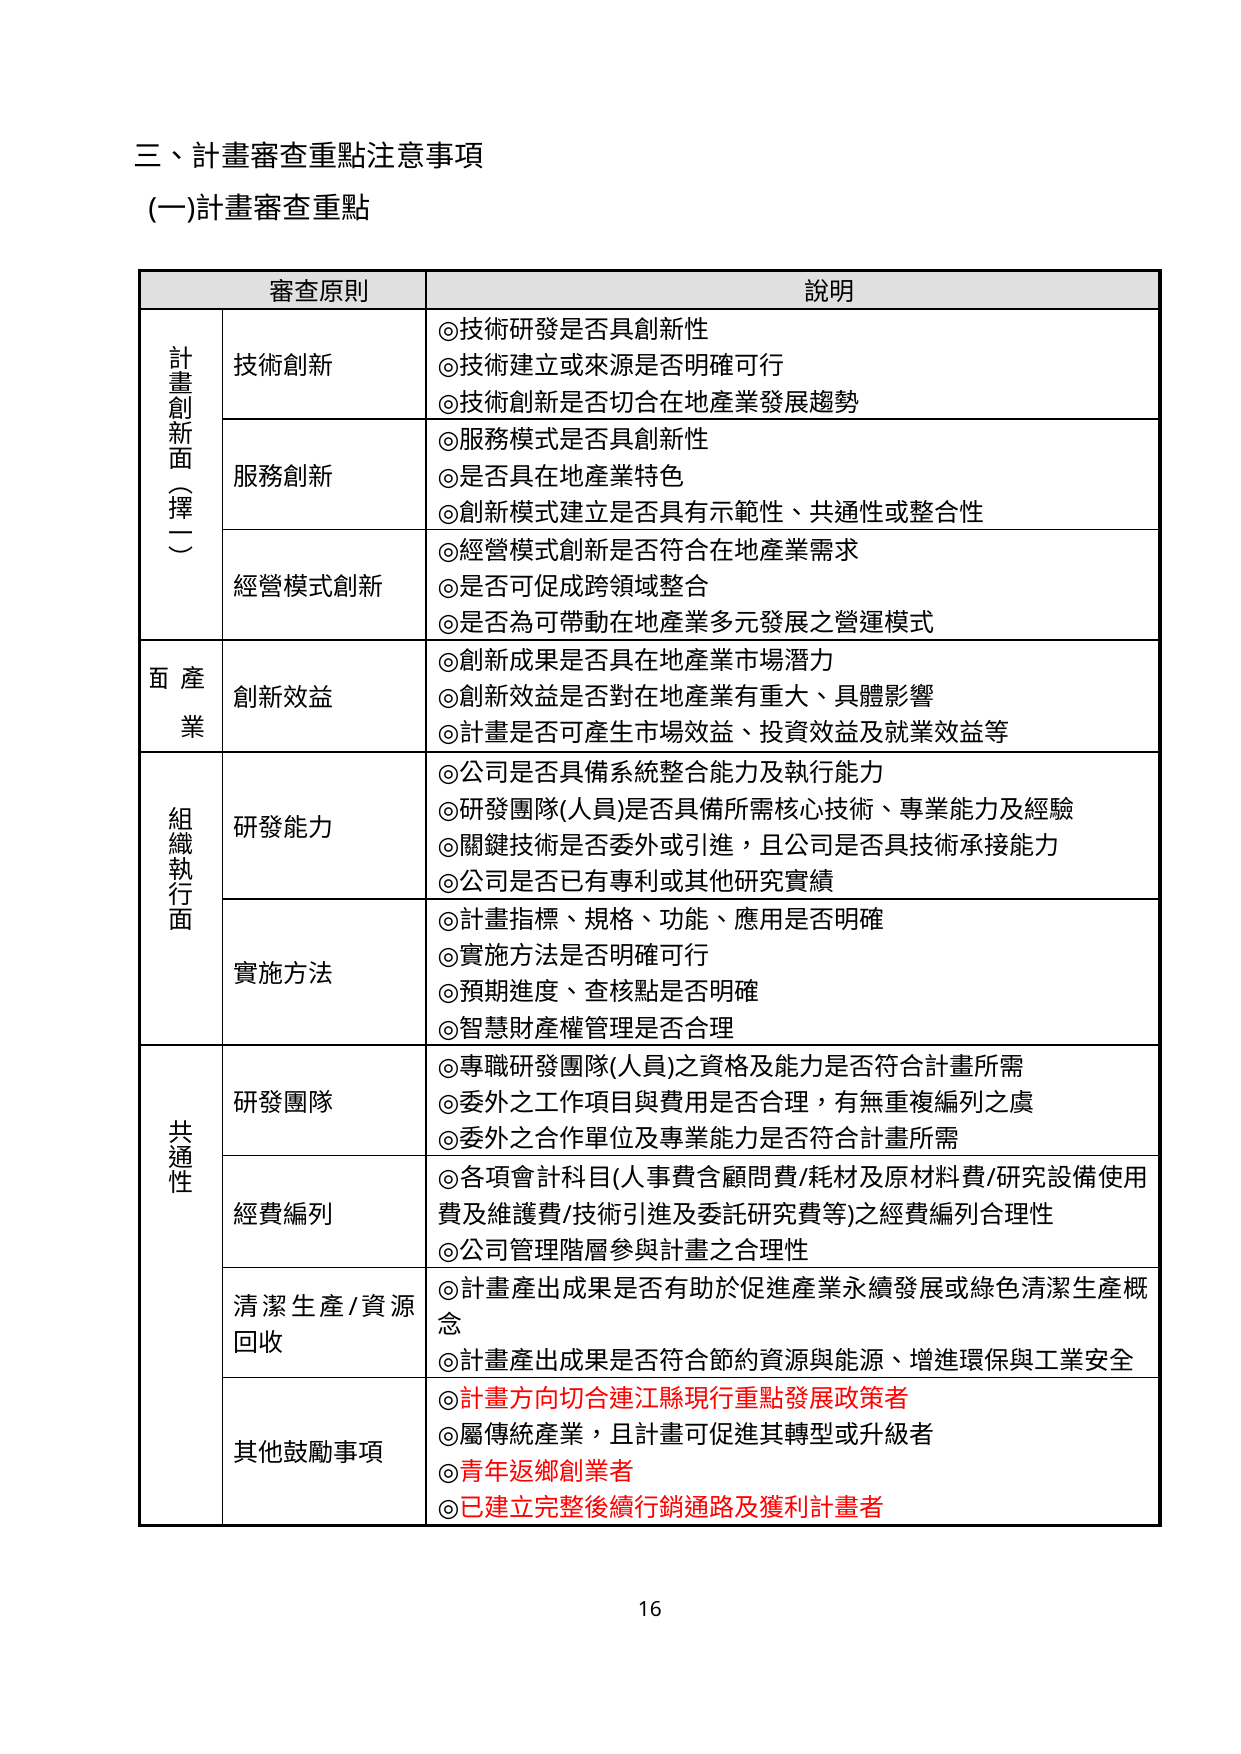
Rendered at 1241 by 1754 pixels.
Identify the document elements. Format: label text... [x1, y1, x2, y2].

table_cell 經營模式創新 [223, 530, 425, 639]
table_cell 計畫創新面︵擇一︶ [141, 310, 222, 639]
table_cell ◎服務模式是否具創新性 ◎是否具在地產業特色 ◎創新模式建立是否具有示範性、共通性或整合性 [427, 420, 1158, 528]
text 三、計畫審查重點注意事項 [118, 125, 1181, 177]
table_cell 實施方法 [223, 900, 425, 1044]
table_cell ◎計畫指標、規格、功能、應用是否明確 ◎實施方法是否明確可行 ◎預期進度、查核點是否明確 ◎智慧財產權管理是否合理 [427, 900, 1158, 1044]
table_cell 共通性 [141, 1046, 222, 1523]
table_cell ◎創新成果是否具在地產業市場潛力 ◎創新效益是否對在地產業有重大、具體影響 ◎計畫是否可產生市場效益、投資效益及就業效益等 [427, 641, 1158, 751]
table_cell ◎專職研發團隊(人員)之資格及能力是否符合計畫所需 ◎委外之工作項目與費用是否合理，有無重複編列之虞 ◎委外之合作單位及專業能力是否符合計畫所需 [427, 1046, 1158, 1155]
table_header 審查原則 [141, 272, 425, 308]
table_cell 經費編列 [223, 1156, 425, 1267]
table_cell ◎經營模式創新是否符合在地產業需求 ◎是否可促成跨領域整合 ◎是否為可帶動在地產業多元發展之營運模式 [427, 530, 1158, 639]
table_cell ◎技術研發是否具創新性 ◎技術建立或來源是否明確可行 ◎技術創新是否切合在地產業發展趨勢 [427, 310, 1158, 418]
table_cell ◎公司是否具備系統整合能力及執行能力 ◎研發團隊(人員)是否具備所需核心技術、專業能力及經驗 ◎關鍵技術是否委外或引進，且公司是否具技術承接能力 ◎公司是否已有專利或其他研究實績 [427, 753, 1158, 898]
table_cell 研發團隊 [223, 1046, 425, 1155]
text (一)計畫審查重點 [118, 177, 1181, 229]
table_cell 清潔生產/資源回收 [223, 1268, 425, 1377]
table_cell 其他鼓勵事項 [223, 1378, 425, 1523]
table_cell ◎計畫方向切合連江縣現行重點發展政策者 ◎屬傳統產業，且計畫可促進其轉型或升級者 ◎青年返鄉創業者 ◎已建立完整後續行銷通路及獲利計畫者 [427, 1378, 1158, 1523]
table_cell 產業面 [141, 641, 222, 751]
table_cell 組織執行面 [141, 753, 222, 1044]
table_cell 服務創新 [223, 420, 425, 528]
table_cell 技術創新 [223, 310, 425, 418]
table_cell 創新效益 [223, 641, 425, 751]
table_cell ◎各項會計科目(人事費含顧問費/耗材及原材料費/研究設備使用費及維護費/技術引進及委託研究費等)之經費編列合理性 ◎公司管理階層參與計畫之合理性 [427, 1156, 1158, 1267]
table_cell 研發能力 [223, 753, 425, 898]
table_cell ◎計畫產出成果是否有助於促進產業永續發展或綠色清潔生產概念 ◎計畫產出成果是否符合節約資源與能源、增進環保與工業安全 [427, 1268, 1158, 1377]
table_header 說明 [427, 272, 1158, 308]
